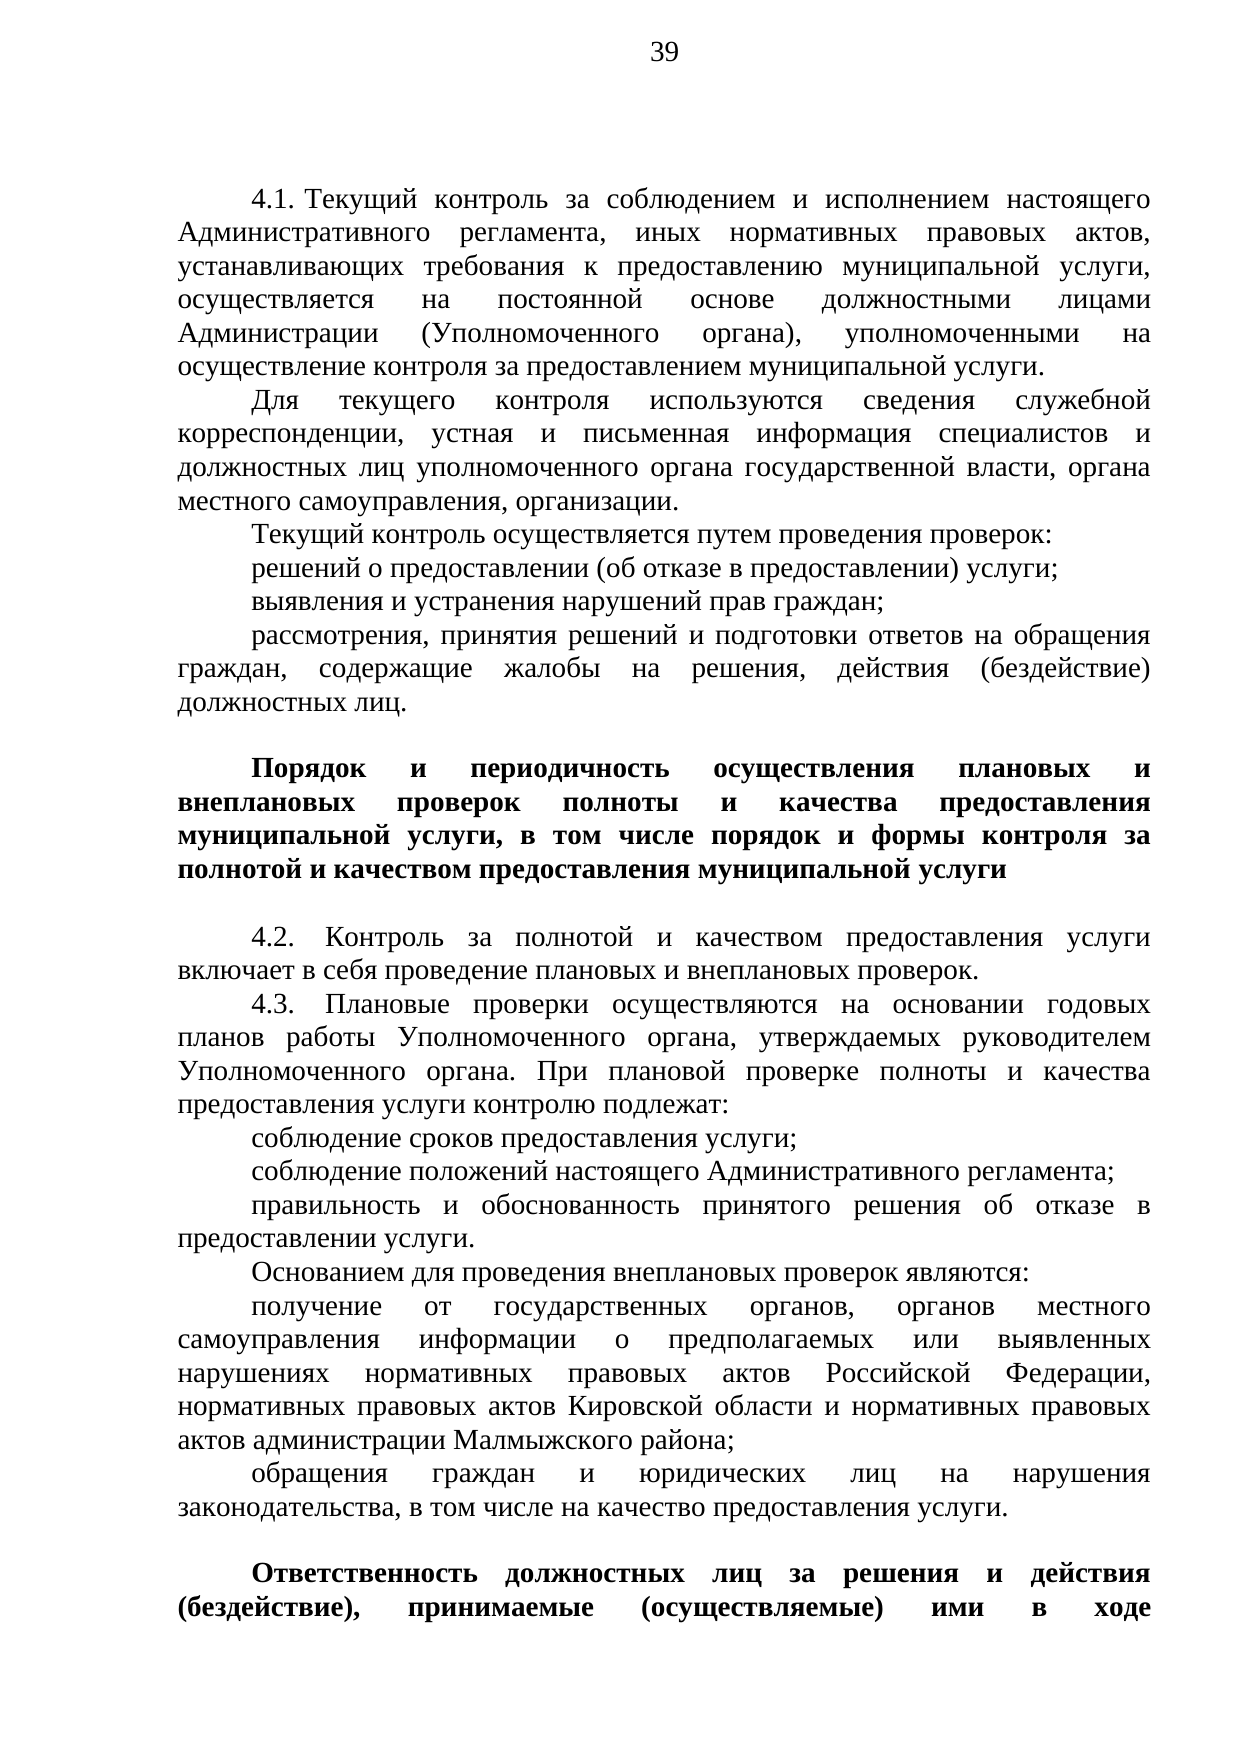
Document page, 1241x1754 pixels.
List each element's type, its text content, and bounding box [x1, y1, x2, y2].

text Основанием для проведения внеплановых проверок являются: [177, 1254, 1152, 1288]
text соблюдение положений настоящего Административного регламента; [177, 1153, 1152, 1187]
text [177, 1556, 1152, 1623]
text решений о предоставлении (об отказе в предоставлении) услуги; [177, 550, 1152, 583]
text правильность и обоснованность принятого решения об отказе в предоставлении услуги. [177, 1187, 1152, 1254]
text соблюдение сроков предоставления услуги; [177, 1120, 1152, 1153]
list Текущий контроль за соблюдением и исполнением настоящего Административного регламента, иных нормативных правовых актов, устанавливающих требования к предоставлению муниципальной услуги, осуществляется на постоянной основе должностными лицами Администрации (Уполномоченного органа), уполномоченными на осуществление контроля за предоставлением муниципальной услуги. [177, 181, 1152, 382]
text Текущий контроль осуществляется путем проведения проверок: [177, 516, 1152, 550]
text Для текущего контроля используются сведения служебной корреспонденции, устная и письменная информация специалистов и должностных лиц уполномоченного органа государственной власти, органа местного самоуправления, организации. [177, 382, 1152, 516]
text получение от государственных органов, органов местного самоуправления информации о предполагаемых или выявленных нарушениях нормативных правовых актов Российской Федерации, нормативных правовых актов Кировской области и нормативных правовых актов администрации Малмыжского района; [177, 1288, 1152, 1455]
text обращения граждан и юридических лиц на нарушения законодательства, в том числе на качество предоставления услуги. [177, 1455, 1152, 1522]
list Плановые проверки осуществляются на основании годовых планов работы Уполномоченного органа, утверждаемых руководителем Уполномоченного органа. При плановой проверке полноты и качества предоставления услуги контролю подлежат: [177, 986, 1152, 1120]
text рассмотрения, принятия решений и подготовки ответов на обращения граждан, содержащие жалобы на решения, действия (бездействие) должностных лиц. [177, 617, 1152, 717]
list Контроль за полнотой и качеством предоставления услуги включает в себя проведение плановых и внеплановых проверок. [177, 919, 1152, 986]
text выявления и устранения нарушений прав граждан; [177, 583, 1152, 617]
text Порядок и периодичность осуществления плановых и внеплановых проверок полноты и качества предоставления муниципальной услуги, в том числе порядок и формы контроля за полнотой и качеством предоставления муниципальной услуги [177, 751, 1152, 885]
